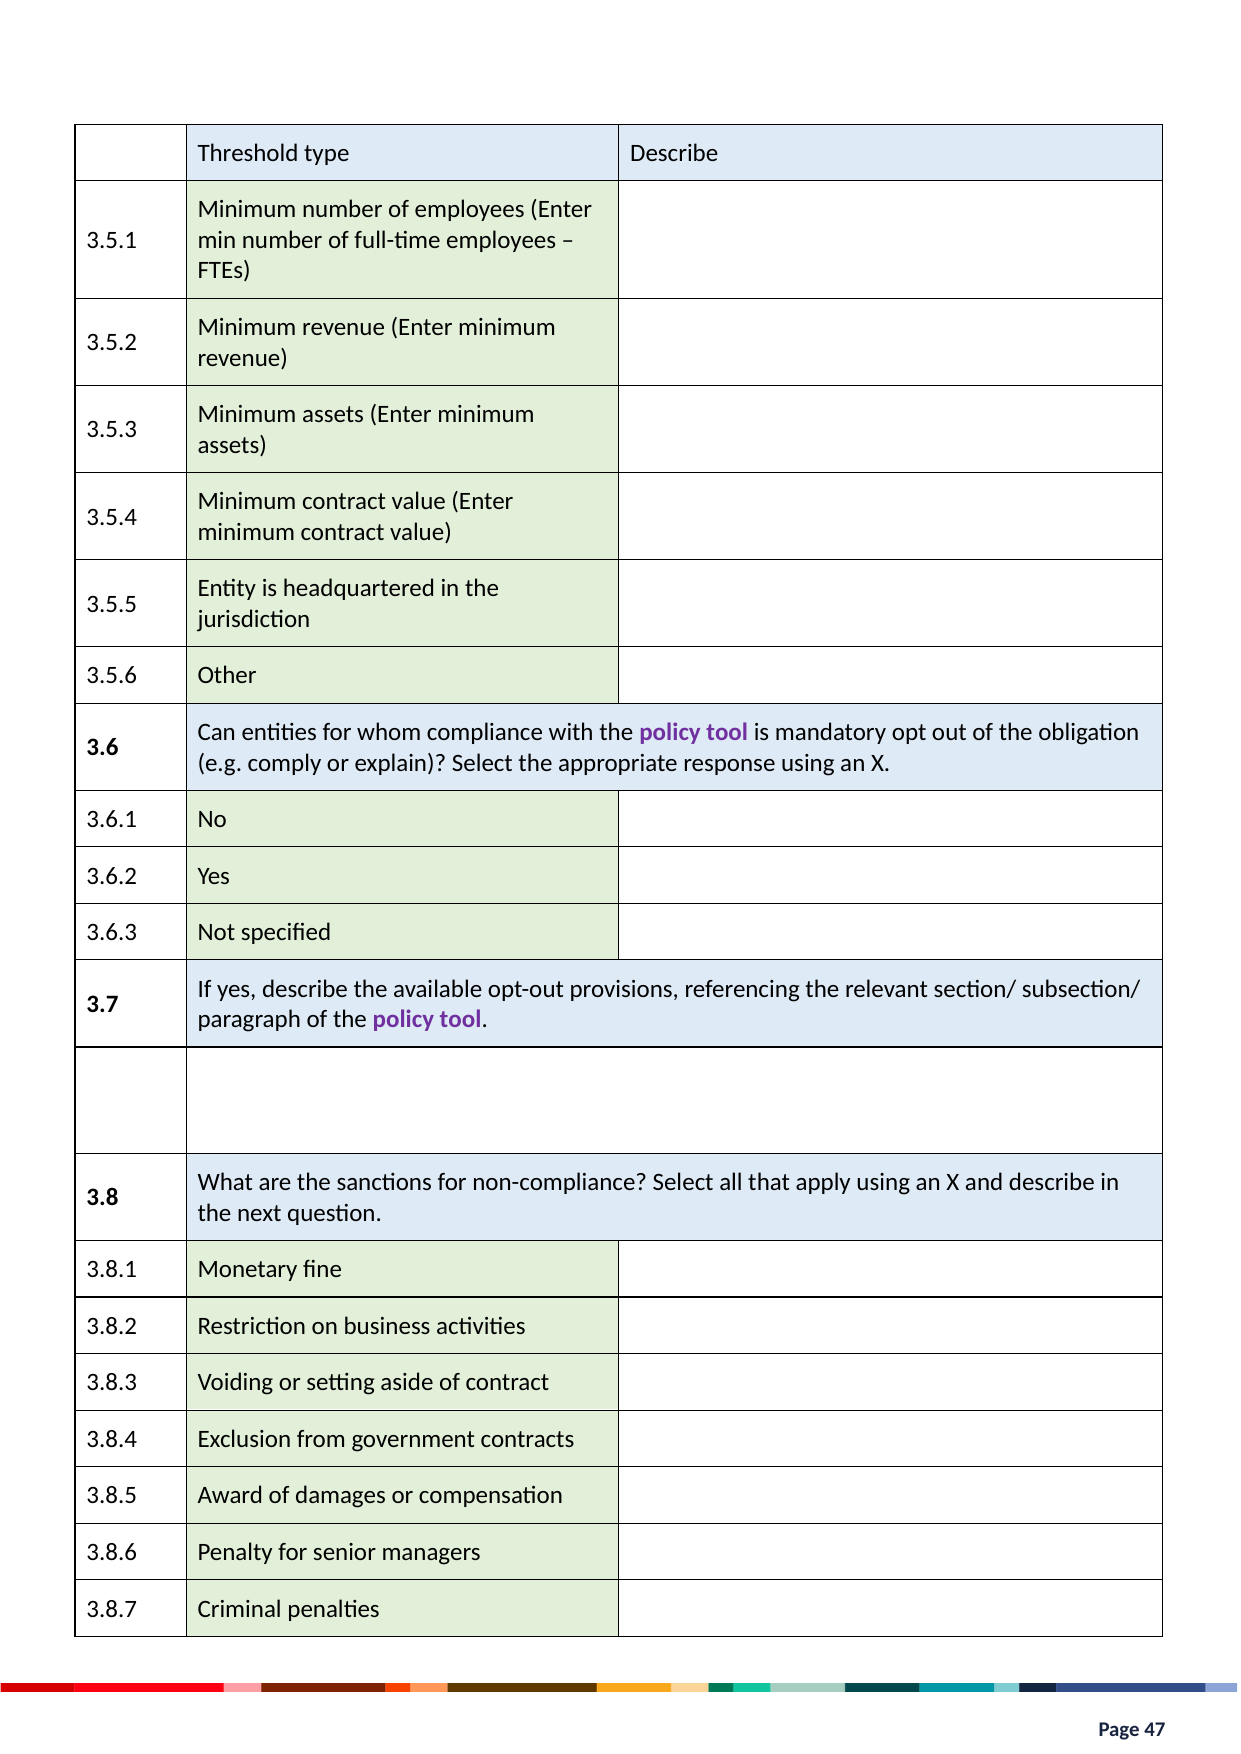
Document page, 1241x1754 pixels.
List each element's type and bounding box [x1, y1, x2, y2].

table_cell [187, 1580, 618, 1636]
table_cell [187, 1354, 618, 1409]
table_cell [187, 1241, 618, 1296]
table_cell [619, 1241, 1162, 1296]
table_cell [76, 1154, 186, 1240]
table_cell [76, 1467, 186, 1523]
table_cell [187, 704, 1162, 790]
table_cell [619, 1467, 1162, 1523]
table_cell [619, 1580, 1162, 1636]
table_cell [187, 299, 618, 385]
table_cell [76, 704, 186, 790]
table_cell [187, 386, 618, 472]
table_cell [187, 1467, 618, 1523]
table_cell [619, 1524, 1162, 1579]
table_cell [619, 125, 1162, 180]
picture [0, 1683, 1236, 1692]
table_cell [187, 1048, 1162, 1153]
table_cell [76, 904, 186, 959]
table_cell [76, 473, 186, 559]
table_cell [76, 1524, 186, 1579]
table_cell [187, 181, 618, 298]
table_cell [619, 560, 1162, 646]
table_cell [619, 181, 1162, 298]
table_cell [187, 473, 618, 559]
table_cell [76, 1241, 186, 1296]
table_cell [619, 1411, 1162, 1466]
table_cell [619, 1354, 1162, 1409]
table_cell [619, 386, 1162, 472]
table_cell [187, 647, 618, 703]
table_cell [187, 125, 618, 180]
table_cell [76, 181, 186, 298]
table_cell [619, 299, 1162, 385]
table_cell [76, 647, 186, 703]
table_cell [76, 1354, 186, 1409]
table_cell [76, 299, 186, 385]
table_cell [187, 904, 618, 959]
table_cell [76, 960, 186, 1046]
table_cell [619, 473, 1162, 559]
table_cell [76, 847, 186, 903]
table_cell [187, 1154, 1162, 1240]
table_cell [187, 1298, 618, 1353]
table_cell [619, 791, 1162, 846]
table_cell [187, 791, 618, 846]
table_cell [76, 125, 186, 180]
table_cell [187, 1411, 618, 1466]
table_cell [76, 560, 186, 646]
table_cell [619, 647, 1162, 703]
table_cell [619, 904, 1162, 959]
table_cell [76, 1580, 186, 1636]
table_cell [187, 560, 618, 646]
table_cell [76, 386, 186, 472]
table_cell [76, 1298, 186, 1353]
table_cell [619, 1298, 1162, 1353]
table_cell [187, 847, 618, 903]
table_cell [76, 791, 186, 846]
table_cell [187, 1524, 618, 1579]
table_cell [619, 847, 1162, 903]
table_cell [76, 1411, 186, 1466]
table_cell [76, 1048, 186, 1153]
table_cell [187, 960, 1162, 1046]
